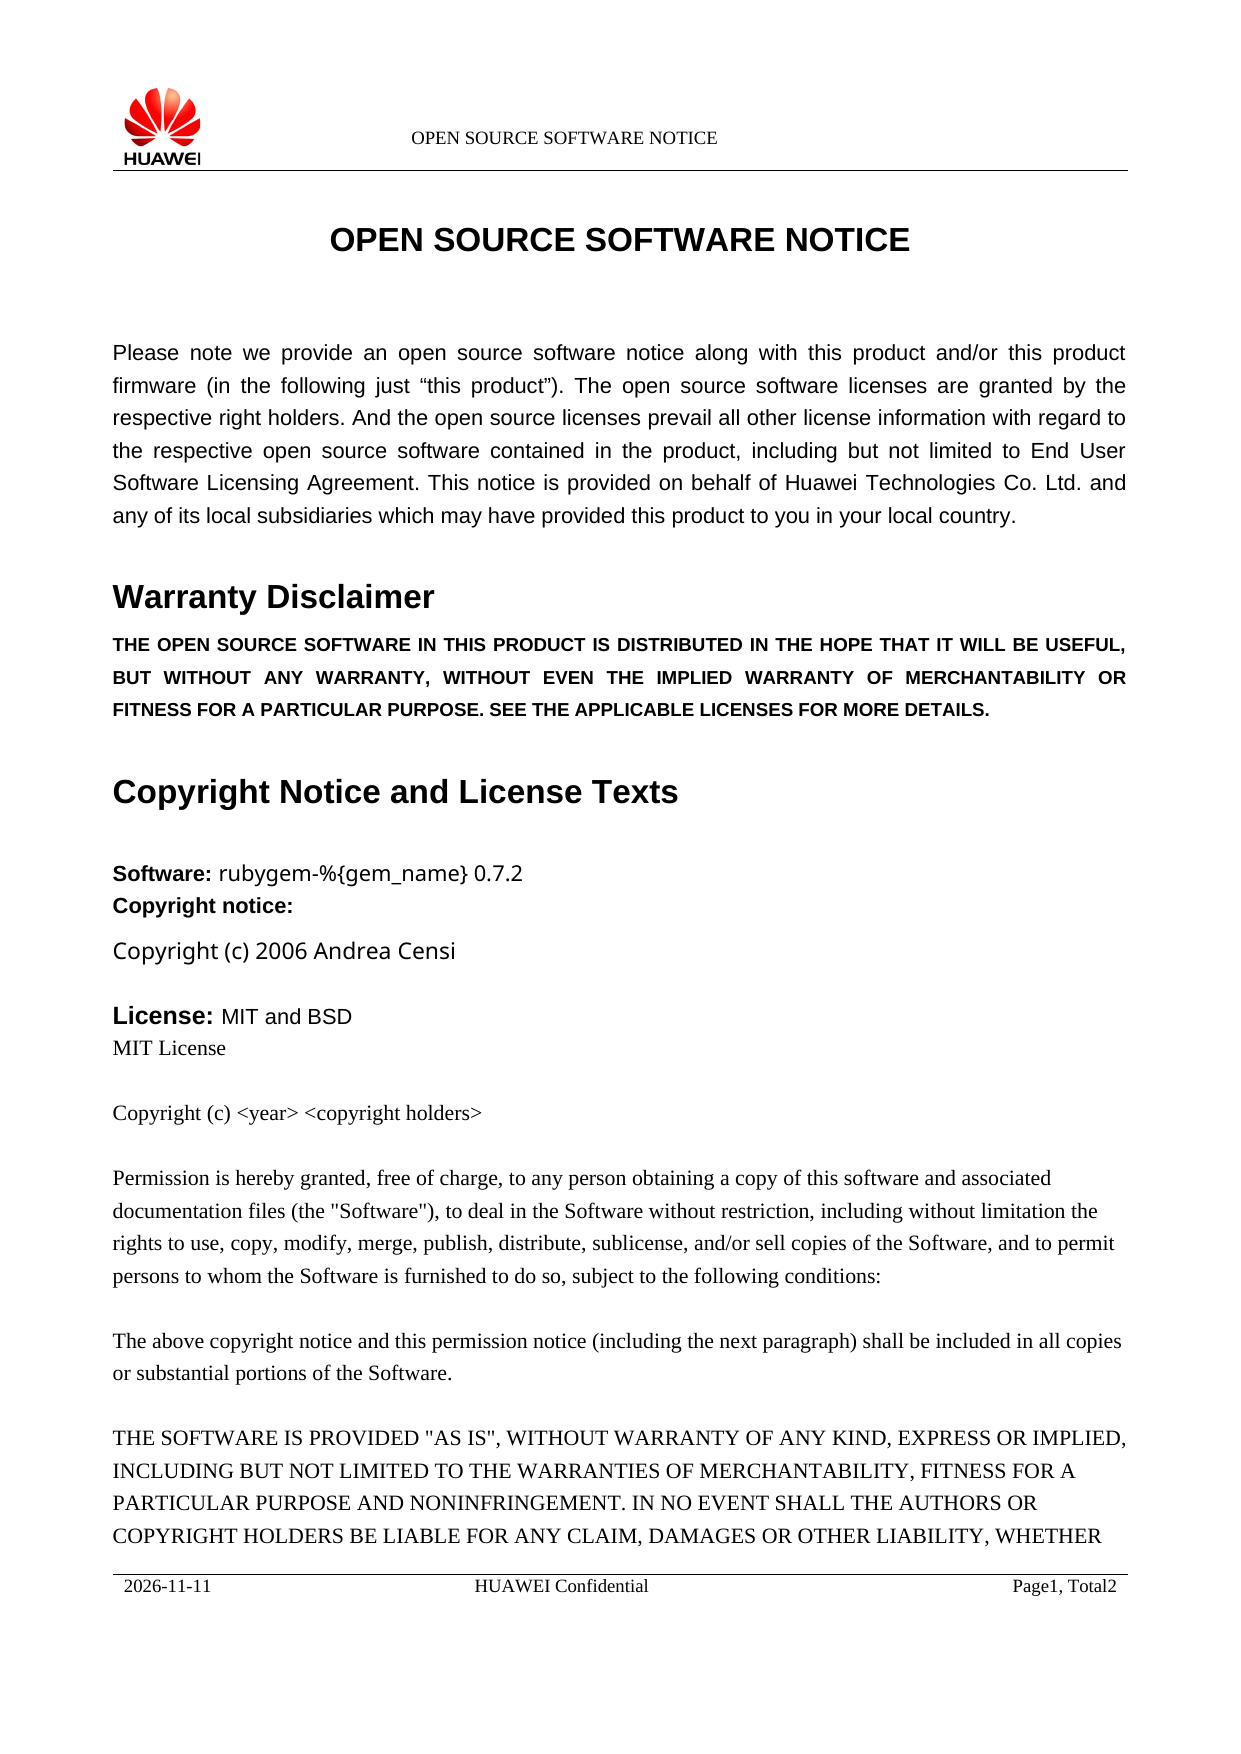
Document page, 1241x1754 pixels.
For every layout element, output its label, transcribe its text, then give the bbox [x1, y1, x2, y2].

title Software: rubygem-%{gem_name} 0.7.2 [112, 856, 1128, 889]
text License: MIT and BSD [112, 999, 1128, 1031]
text Copyright notice: [112, 889, 1128, 921]
text OPEN SOURCE SOFTWARE NOTICE [112, 206, 1128, 271]
text Please note we provide an open source software notice along with this product and/or this product firmware (in the following just “this product”). The open source software licenses are granted by the respective right holders. And the open source licenses prevail all other license information with regard to the respective open source software contained in the product, including but not limited to End User Software Licensing Agreement. This notice is provided on behalf of Huawei Technologies Co. Ltd. and any of its local subsidiaries which may have provided this product to you in your local country. [112, 336, 1128, 531]
text The open source software in this product is distributed in the hope that it will be useful, but WITHOUT ANY WARRANTY, without even the implied warranty of MERCHANTABILITY or FITNESS FOR A PARTICULAR PURPOSE. See the applicable licenses for more details. [112, 629, 1128, 726]
picture [124, 88, 201, 165]
text Copyright (c) 2006 Andrea Censi [112, 934, 1128, 999]
text Copyright Notice and License Texts [112, 759, 1128, 824]
text Warranty Disclaimer [112, 564, 1128, 629]
